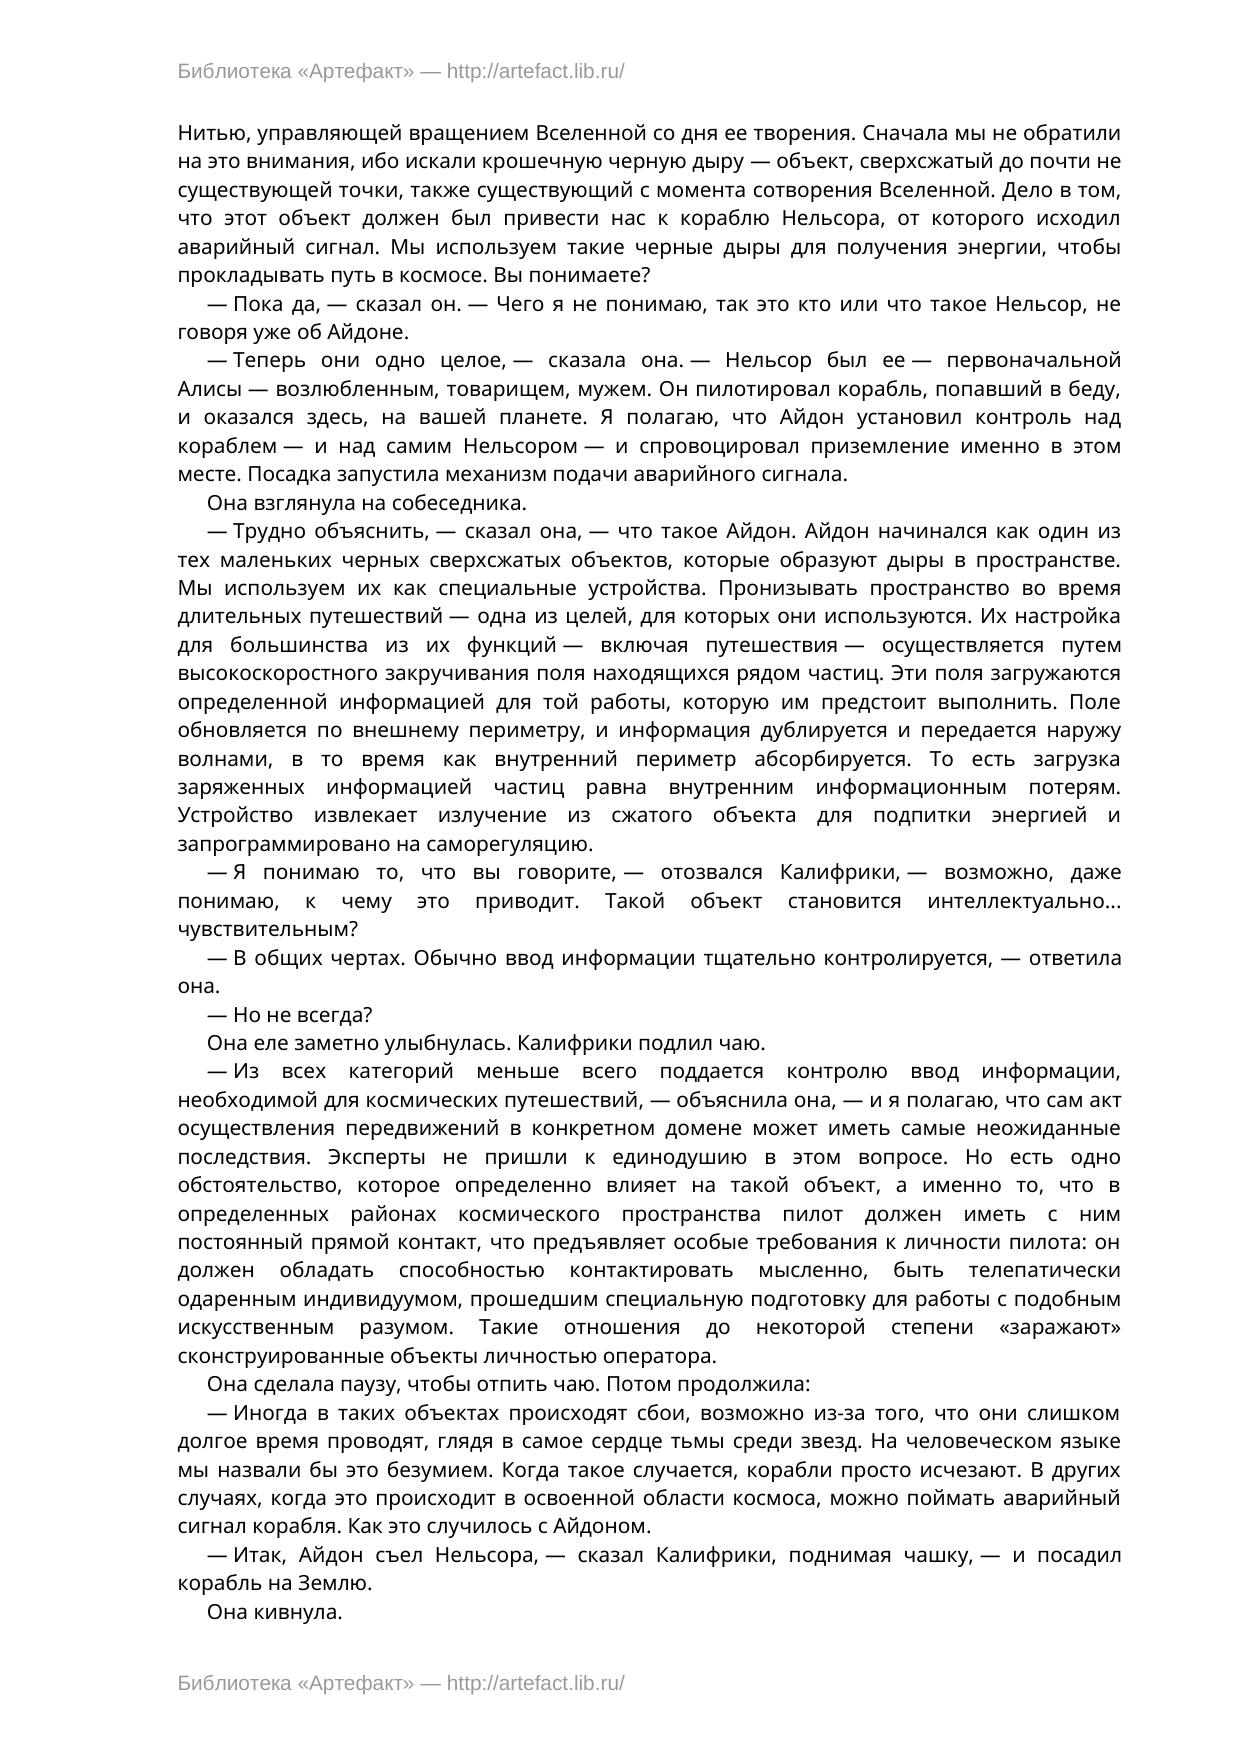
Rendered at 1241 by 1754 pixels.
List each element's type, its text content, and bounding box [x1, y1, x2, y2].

text — Пока да, — сказал он. — Чего я не понимаю, так это кто или что такое Нельсор, не говоря уже об Айдоне. [177, 289, 1122, 346]
text — Я понимаю то, что вы говорите, — отозвался Калифрики, — возможно, даже понимаю, к чему это приводит. Такой объект становится интеллектуально... чувствительным? [177, 857, 1122, 943]
text — Теперь они одно целое, — сказала она. — Нельсор был ее — первоначальной Алисы — возлюбленным, товарищем, мужем. Он пилотировал корабль, попавший в беду, и оказался здесь, на вашей планете. Я полагаю, что Айдон установил контроль над кораблем — и над самим Нельсором — и спровоцировал приземление именно в этом месте. Посадка запустила механизм подачи аварийного сигнала. [177, 346, 1122, 488]
text Она еле заметно улыбнулась. Калифрики подлил чаю. [177, 1028, 1122, 1057]
text Она сделала паузу, чтобы отпить чаю. Потом продолжила: [177, 1369, 1122, 1398]
text Она взглянула на собеседника. [177, 488, 1122, 516]
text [177, 118, 1122, 289]
text — Трудно объяснить, — сказал она, — что такое Айдон. Айдон начинался как один из тех маленьких черных сверхсжатых объектов, которые образуют дыры в пространстве. Мы используем их как специальные устройства. Пронизывать пространство во время длительных путешествий — одна из целей, для которых они используются. Их настройка для большинства из их функций — включая путешествия — осуществляется путем высокоскоростного закручивания поля находящихся рядом частиц. Эти поля загружаются определенной информацией для той работы, которую им предстоит выполнить. Поле обновляется по внешнему периметру, и информация дублируется и передается наружу волнами, в то время как внутренний периметр абсорбируется. То есть загрузка заряженных информацией частиц равна внутренним информационным потерям. Устройство извлекает излучение из сжатого объекта для подпитки энергией и запрограммировано на саморегуляцию. [177, 516, 1122, 857]
text — Из всех категорий меньше всего поддается контролю ввод информации, необходимой для космических путешествий, — объяснила она, — и я полагаю, что сам акт осуществления передвижений в конкретном домене может иметь самые неожиданные последствия. Эксперты не пришли к единодушию в этом вопросе. Но есть одно обстоятельство, которое определенно влияет на такой объект, а именно то, что в определенных районах космического пространства пилот должен иметь с ним постоянный прямой контакт, что предъявляет особые требования к личности пилота: он должен обладать способностью контактировать мысленно, быть телепатически одаренным индивидуумом, прошедшим специальную подготовку для работы с подобным искусственным разумом. Такие отношения до некоторой степени «заражают» сконструированные объекты личностью оператора. [177, 1057, 1122, 1369]
text — Но не всегда? [177, 1000, 1122, 1028]
text — Итак, Айдон съел Нельсора, — сказал Калифрики, поднимая чашку, — и посадил корабль на Землю. [177, 1540, 1122, 1597]
text — Иногда в таких объектах происходят сбои, возможно из-за того, что они слишком долгое время проводят, глядя в самое сердце тьмы среди звезд. На человеческом языке мы назвали бы это безумием. Когда такое случается, корабли просто исчезают. В других случаях, когда это происходит в освоенной области космоса, можно поймать аварийный сигнал корабля. Как это случилось с Айдоном. [177, 1398, 1122, 1540]
text Она кивнула. [177, 1597, 1122, 1625]
text — В общих чертах. Обычно ввод информации тщательно контролируется, — ответила она. [177, 943, 1122, 1000]
